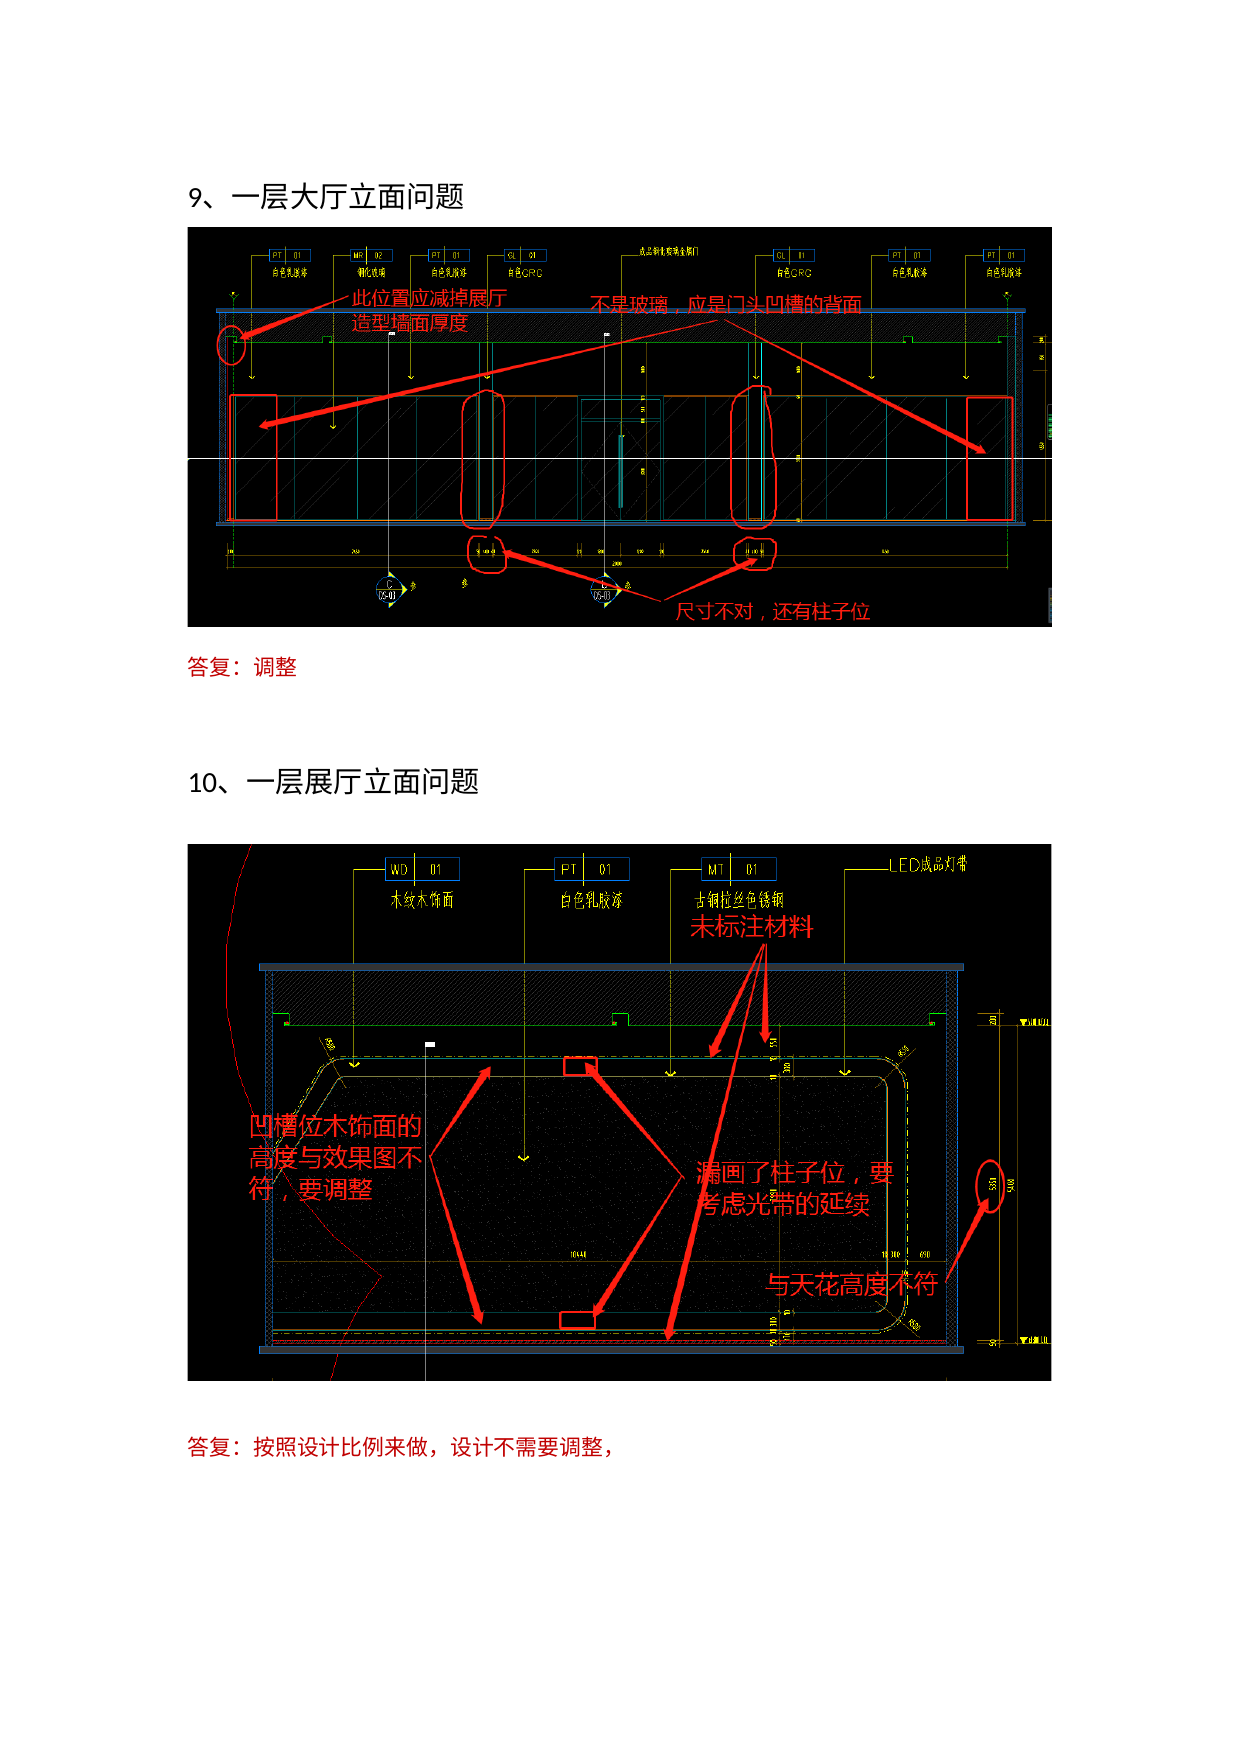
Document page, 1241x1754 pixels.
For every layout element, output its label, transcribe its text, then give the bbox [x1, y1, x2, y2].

picture [187, 227, 1052, 627]
list 答复：调整 [187, 649, 1053, 682]
list 9、一层大厅立面问题 [187, 162, 1053, 227]
picture [187, 844, 1052, 1381]
list 10、一层展厅立面问题 [187, 747, 1053, 812]
list 答复：按照设计比例来做，设计不需要调整， [187, 1429, 1053, 1462]
